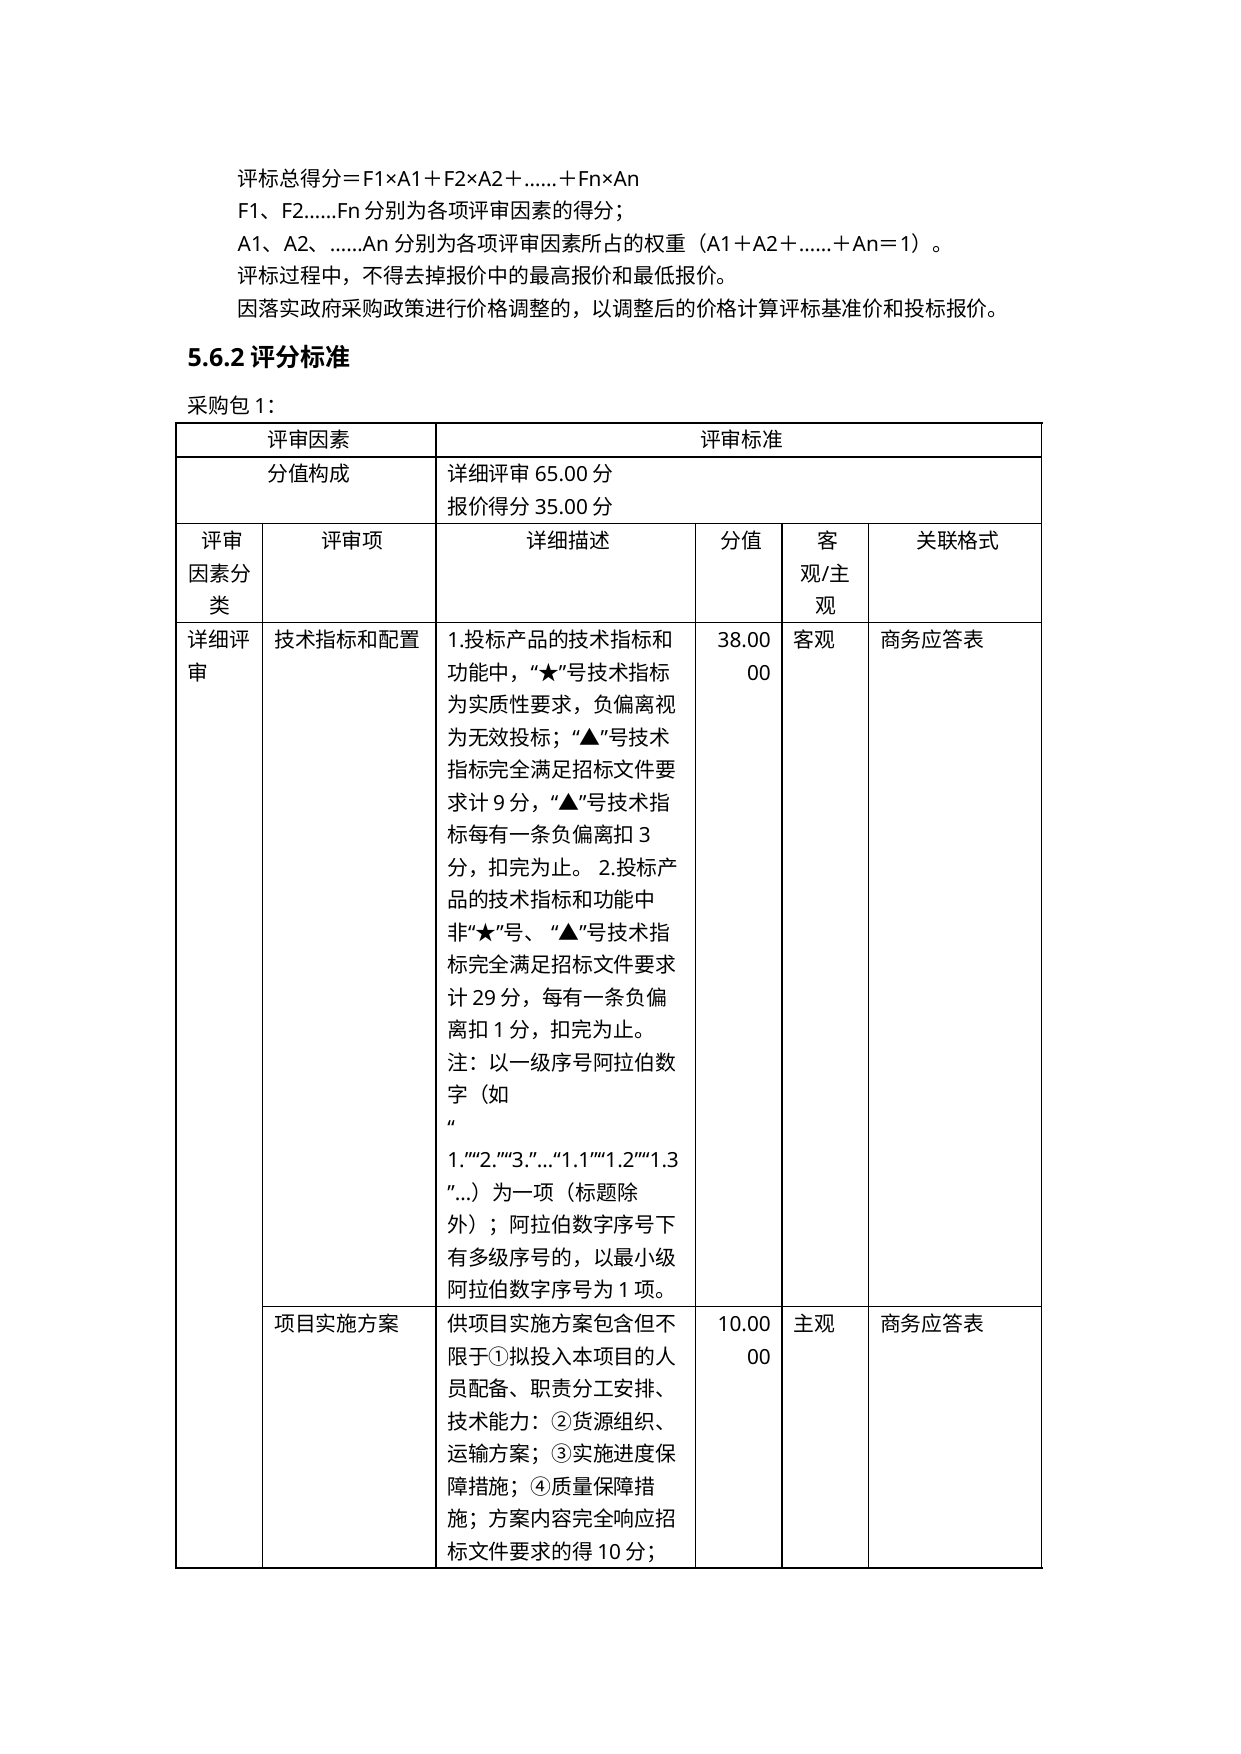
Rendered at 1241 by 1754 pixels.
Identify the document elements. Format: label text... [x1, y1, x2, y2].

table_cell 1.投标产品的技术指标和功能中，“★”号技术指标为实质性要求，负偏离视为无效投标；“▲”号技术指标完全满足招标文件要求计9分，“▲”号技术指标每有一条负偏离扣3分，扣完为止。 2.投标产品的技术指标和功能中非“★”号、 “▲”号技术指标完全满足招标文件要求计29分，每有一条负偏离扣1分，扣完为止。 注：以一级序号阿拉伯数字（如 “1.”“2.”“3.”…“1.1”“1.2”“1.3”…）为一项（标题除外）；阿拉伯数字序号下有多级序号的，以最小级阿拉伯数字序号为1项。 [437, 623, 695, 1306]
table_cell 商务应答表 [869, 623, 1041, 1306]
table_cell 分值 [696, 524, 781, 622]
table_cell 关联格式 [869, 524, 1041, 622]
table_cell 详细评审 [177, 623, 262, 1567]
table_cell 38.0000 [696, 623, 781, 1306]
table_cell 评审项 [263, 524, 435, 622]
text A1、A2、……An 分别为各项评审因素所占的权重（A1＋A2＋……＋An＝1）。 [187, 227, 1053, 259]
table_cell 10.0000 [696, 1307, 781, 1567]
text 评标总得分＝F1×A1＋F2×A2＋……＋Fn×An [187, 162, 1053, 194]
table_cell 项目实施方案 [263, 1307, 435, 1567]
table_cell 分值构成 [177, 458, 435, 523]
table_cell 客观 [783, 623, 868, 1306]
table_cell 商务应答表 [869, 1307, 1041, 1567]
text 5.6.2评分标准 [187, 324, 1053, 389]
table_cell 评审因素分类 [177, 524, 262, 622]
table_cell 主观 [783, 1307, 868, 1567]
text 采购包1： [187, 389, 1053, 422]
text F1、F2……Fn分别为各项评审因素的得分； [187, 194, 1053, 227]
table_cell 详细评审65.00分 报价得分35.00分 [437, 458, 1041, 523]
table_header 评审标准 [437, 424, 1041, 456]
text 因落实政府采购政策进行价格调整的，以调整后的价格计算评标基准价和投标报价。 [187, 292, 1053, 324]
table_cell 客观/主观 [783, 524, 868, 622]
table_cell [437, 1307, 695, 1567]
table_cell 技术指标和配置 [263, 623, 435, 1306]
table_header 评审因素 [177, 424, 435, 456]
table_cell 详细描述 [437, 524, 695, 622]
text 评标过程中，不得去掉报价中的最高报价和最低报价。 [187, 259, 1053, 292]
